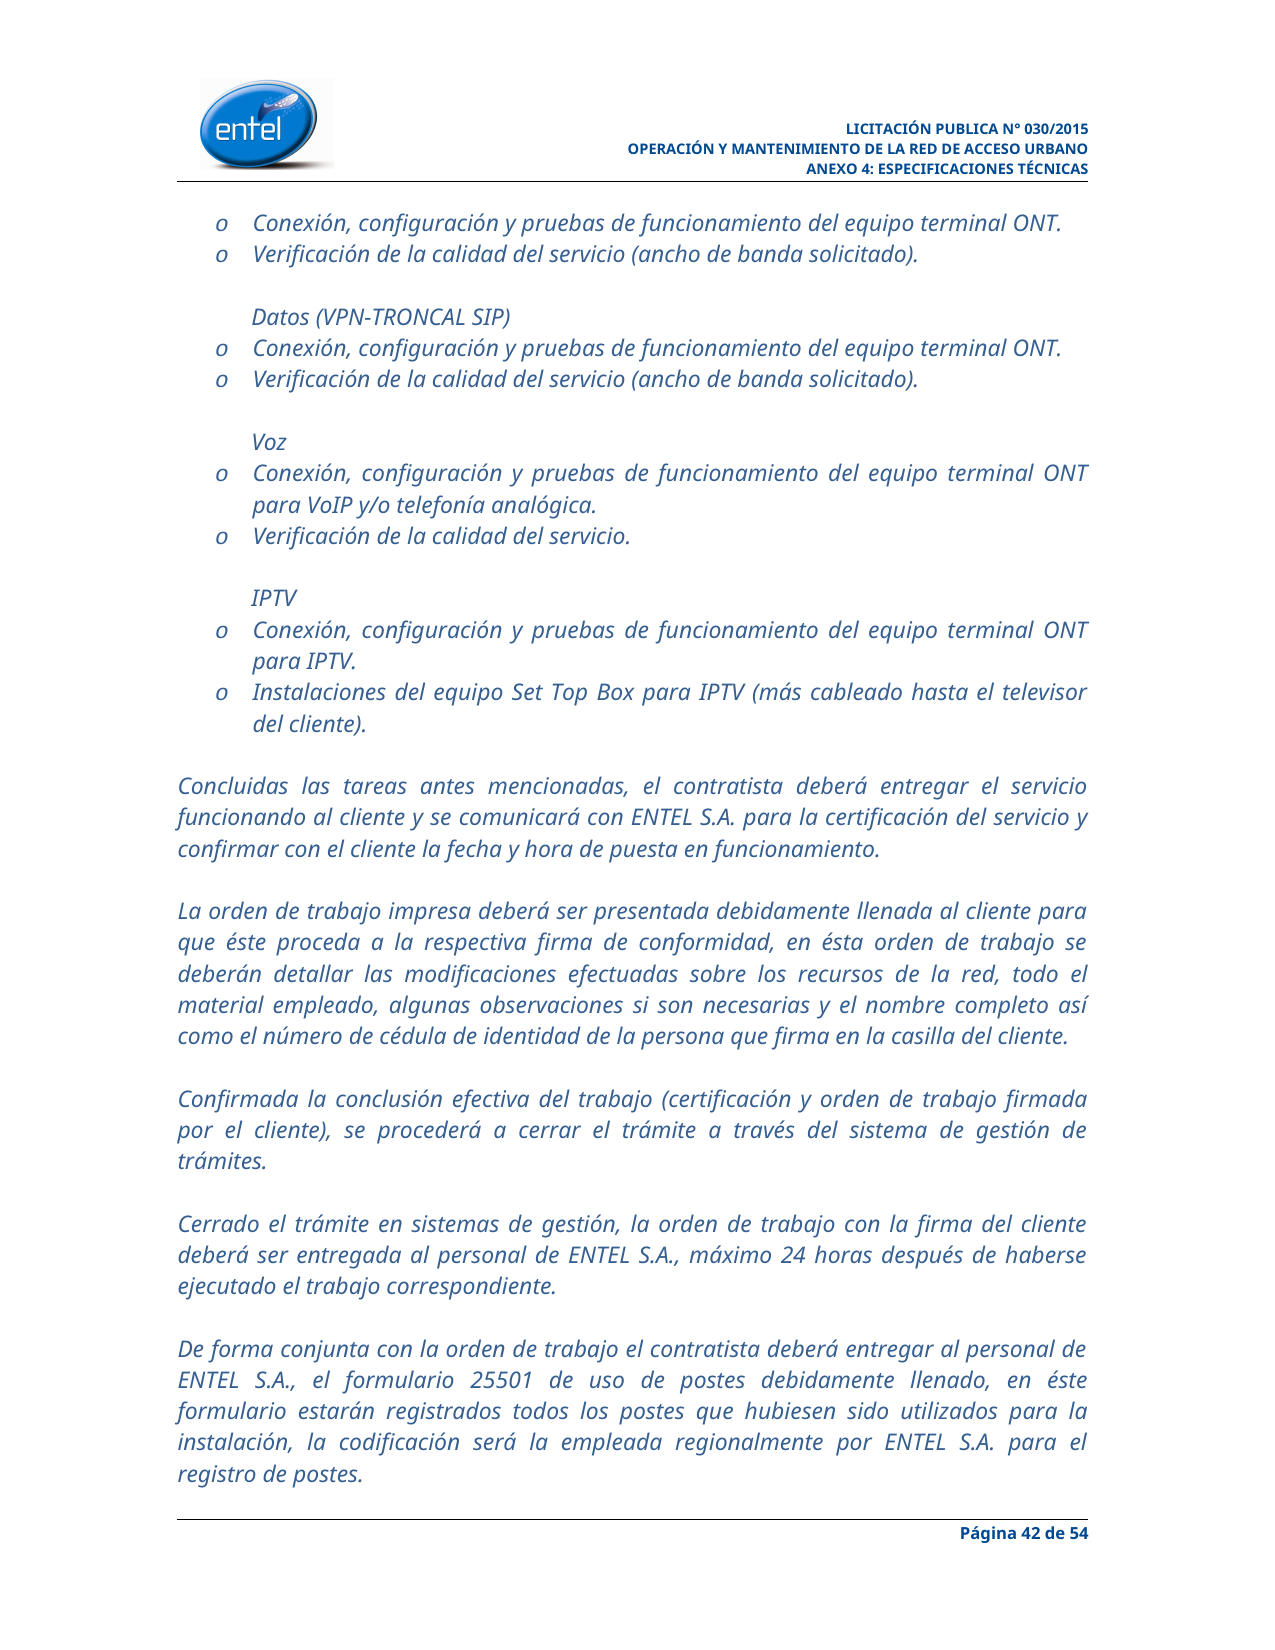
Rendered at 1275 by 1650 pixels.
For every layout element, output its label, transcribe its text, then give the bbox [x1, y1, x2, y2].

list Verificación de la calidad del servicio. [215, 520, 1088, 551]
text Voz [251, 426, 1088, 457]
text De forma conjunta con la orden de trabajo el contratista deberá entregar al personal de ENTEL S.A., el formulario 25501 de uso de postes debidamente llenado, en éste formulario estarán registrados todos los postes que hubiesen sido utilizados para la instalación, la codificación será la empleada regionalmente por ENTEL S.A. para el registro de postes. [177, 1333, 1088, 1489]
text IPTV [177, 582, 1088, 614]
list Conexión, configuración y pruebas de funcionamiento del equipo terminal ONT para VoIP y/o telefonía analógica. [215, 457, 1088, 520]
list Conexión, configuración y pruebas de funcionamiento del equipo terminal ONT. [215, 207, 1088, 238]
text Cerrado el trámite en sistemas de gestión, la orden de trabajo con la firma del cliente deberá ser entregada al personal de ENTEL S.A., máximo 24 horas después de haberse ejecutado el trabajo correspondiente. [177, 1208, 1088, 1301]
list Verificación de la calidad del servicio (ancho de banda solicitado). [215, 363, 1088, 395]
list Instalaciones del equipo Set Top Box para IPTV (más cableado hasta el televisor del cliente). [215, 676, 1088, 739]
text Concluidas las tareas antes mencionadas, el contratista deberá entregar el servicio funcionando al cliente y se comunicará con ENTEL S.A. para la certificación del servicio y confirmar con el cliente la fecha y hora de puesta en funcionamiento. [177, 770, 1088, 864]
list Conexión, configuración y pruebas de funcionamiento del equipo terminal ONT. [215, 332, 1088, 363]
list Verificación de la calidad del servicio (ancho de banda solicitado). [215, 238, 1088, 269]
picture [199, 78, 335, 170]
text La orden de trabajo impresa deberá ser presentada debidamente llenada al cliente para que éste proceda a la respectiva firma de conformidad, en ésta orden de trabajo se deberán detallar las modificaciones efectuadas sobre los recursos de la red, todo el material empleado, algunas observaciones si son necesarias y el nombre completo así como el número de cédula de identidad de la persona que firma en la casilla del cliente. [177, 895, 1088, 1051]
text Confirmada la conclusión efectiva del trabajo (certificación y orden de trabajo firmada por el cliente), se procederá a cerrar el trámite a través del sistema de gestión de trámites. [177, 1083, 1088, 1176]
list Conexión, configuración y pruebas de funcionamiento del equipo terminal ONT para IPTV. [215, 614, 1088, 676]
text Datos (VPN-TRONCAL SIP) [177, 301, 1088, 332]
